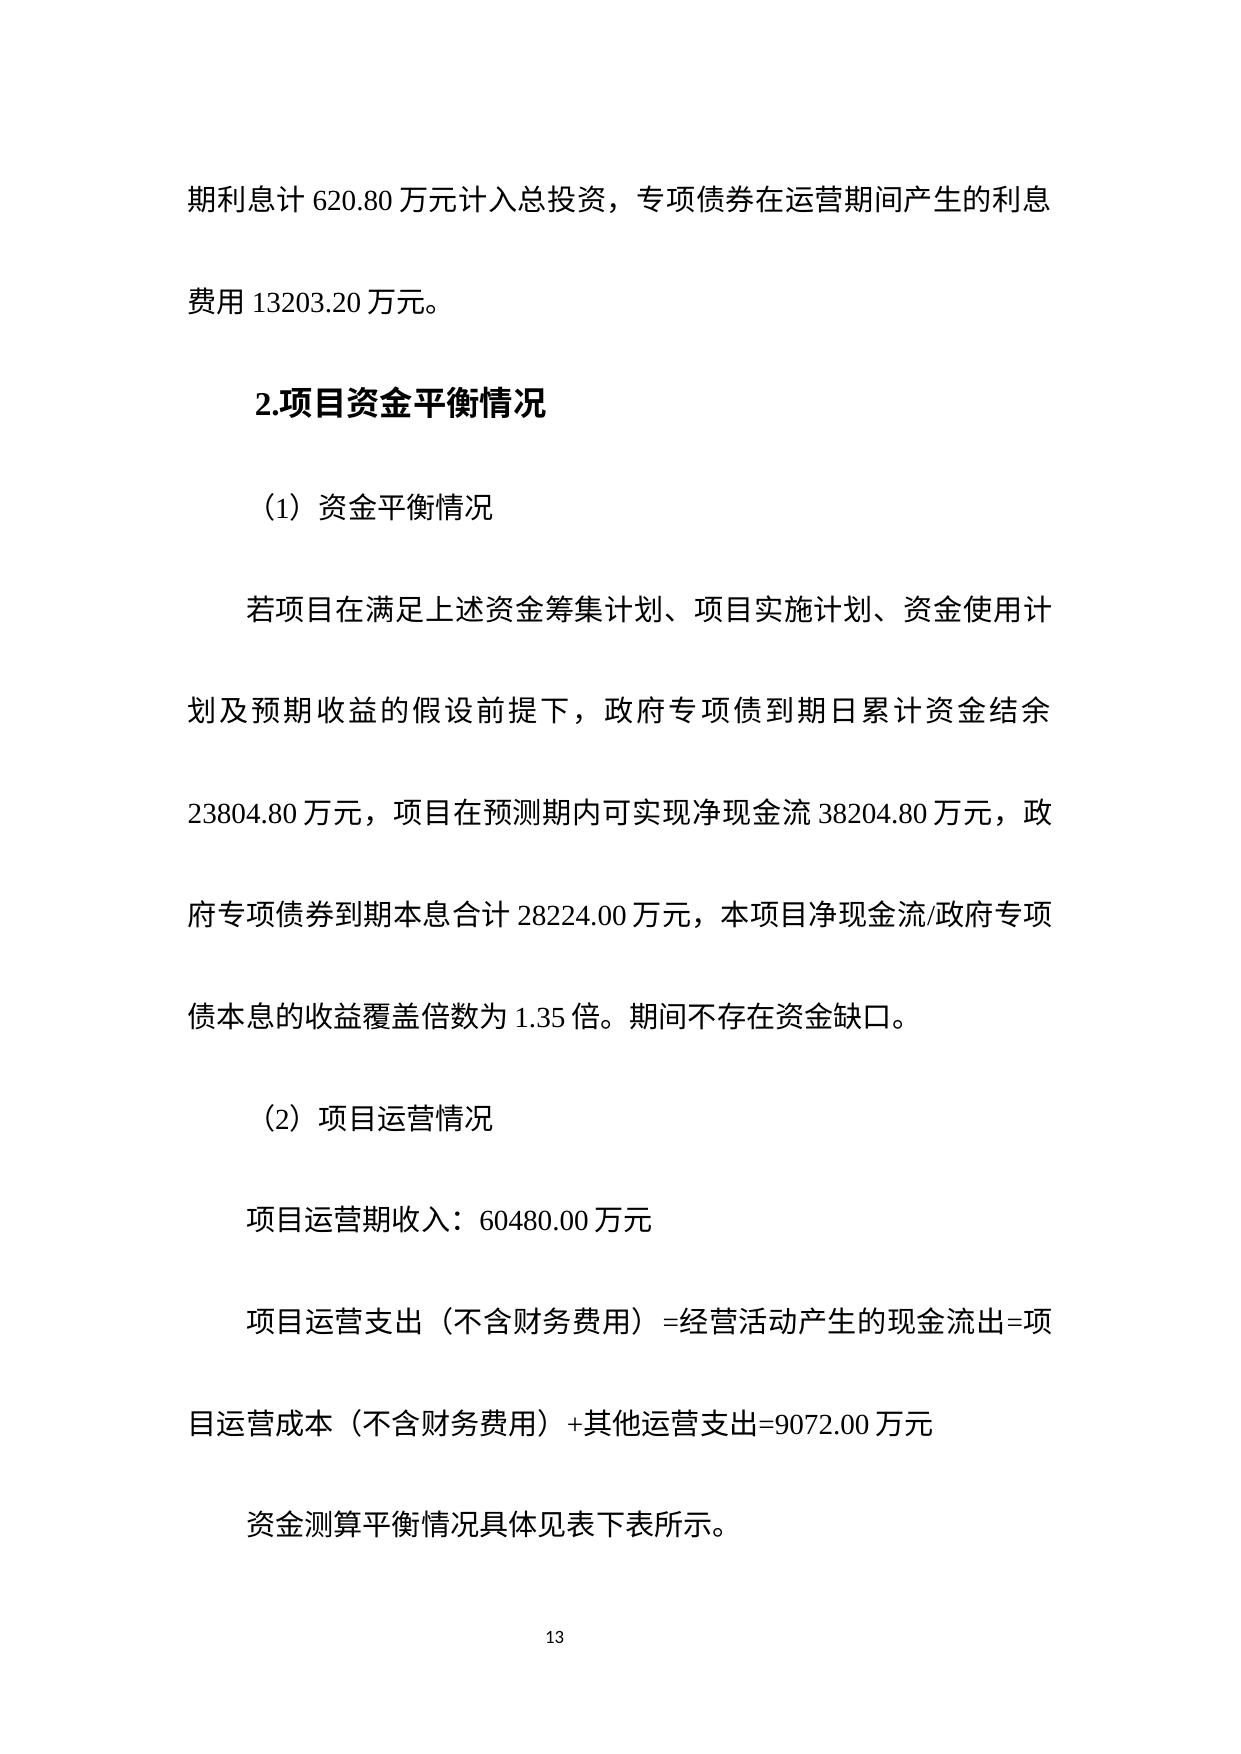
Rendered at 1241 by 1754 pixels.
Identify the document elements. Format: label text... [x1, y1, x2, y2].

text 资金测算平衡情况具体见表下表所示。 [187, 1489, 1053, 1557]
text （1）资金平衡情况 [187, 472, 1053, 540]
text 项目运营支出（不含财务费用）=经营活动产生的现金流出=项目运营成本（不含财务费用）+其他运营支出=9072.00万元 [187, 1286, 1053, 1455]
text 2.项目资金平衡情况 [187, 367, 1053, 435]
text 若项目在满足上述资金筹集计划、项目实施计划、资金使用计划及预期收益的假设前提下，政府专项债到期日累计资金结余23804.80万元，项目在预测期内可实现净现金流38204.80万元，政府专项债券到期本息合计28224.00万元，本项目净现金流/政府专项债本息的收益覆盖倍数为1.35倍。期间不存在资金缺口。 [187, 573, 1053, 1049]
text （2）项目运营情况 [187, 1082, 1053, 1150]
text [187, 164, 1053, 334]
text 项目运营期收入：60480.00万元 [187, 1184, 1053, 1252]
